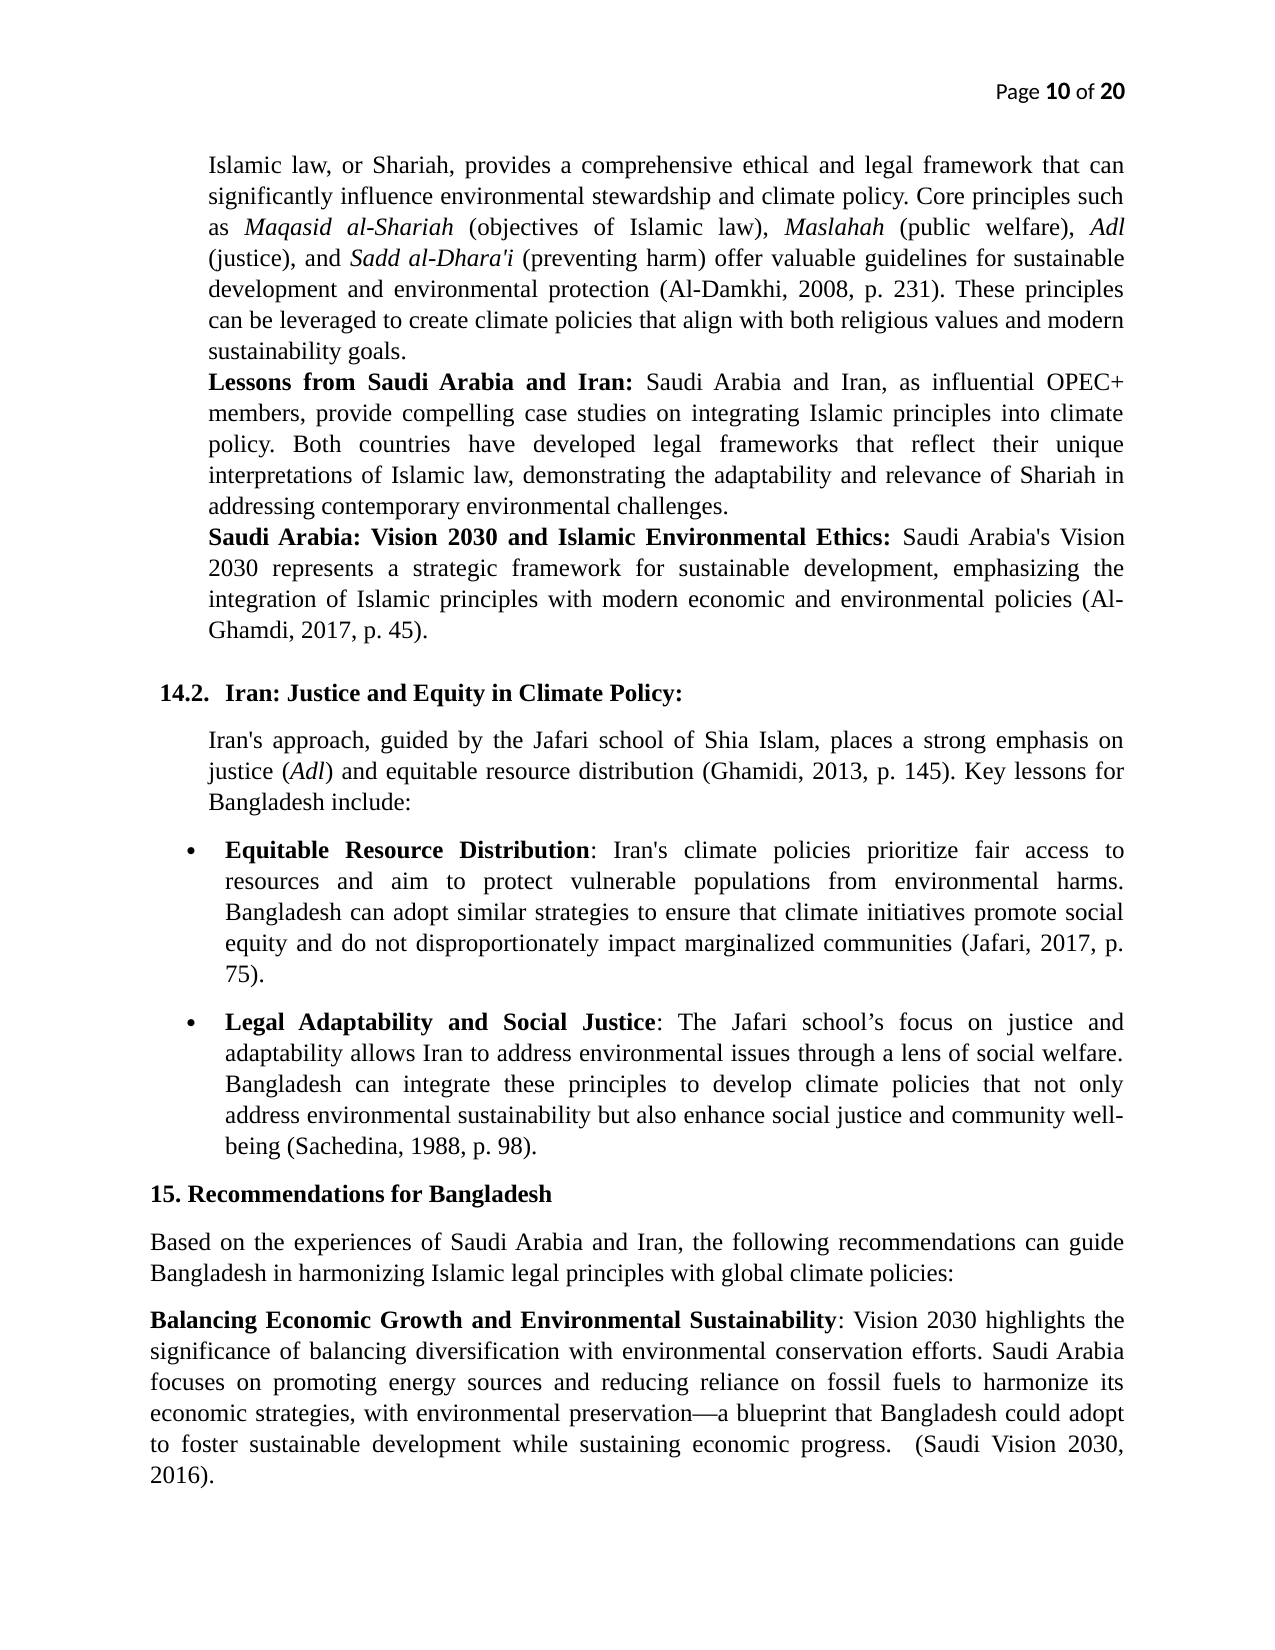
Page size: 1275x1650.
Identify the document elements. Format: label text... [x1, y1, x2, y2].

list Iran: Justice and Equity in Climate Policy: [159, 678, 1125, 706]
list Saudi Arabia: Vision 2030 and Islamic Environmental Ethics: Saudi Arabia's Vision 2030 represents a strategic framework for sustainable development, emphasizing the integration of Islamic principles with modern economic and environmental policies (Al-Ghamdi, 2017, p. 45). [208, 522, 1125, 644]
list Islamic law, or Shariah, provides a comprehensive ethical and legal framework that can significantly influence environmental stewardship and climate policy. Core principles such as Maqasid al-Shariah (objectives of Islamic law), Maslahah (public welfare), Adl (justice), and Sadd al-Dhara'i (preventing harm) offer valuable guidelines for sustainable development and environmental protection (Al-Damkhi, 2008, p. 231). These principles can be leveraged to create climate policies that align with both religious values and modern sustainability goals. [208, 150, 1125, 365]
text Balancing Economic Growth and Environmental Sustainability: Vision 2030 highlights the significance of balancing diversification with environmental conservation efforts. Saudi Arabia focuses on promoting energy sources and reducing reliance on fossil fuels to harmonize its economic strategies, with environmental preservation—a blueprint that Bangladesh could adopt to foster sustainable development while sustaining economic progress. (Saudi Vision 2030, 2016). [150, 1305, 1125, 1489]
list Equitable Resource Distribution: Iran's climate policies prioritize fair access to resources and aim to protect vulnerable populations from environmental harms. Bangladesh can adopt similar strategies to ensure that climate initiatives promote social equity and do not disproportionately impact marginalized communities (Jafari, 2017, p. 75). [187, 835, 1125, 988]
list Lessons from Saudi Arabia and Iran: Saudi Arabia and Iran, as influential OPEC+ members, provide compelling case studies on integrating Islamic principles into climate policy. Both countries have developed legal frameworks that reflect their unique interpretations of Islamic law, demonstrating the adaptability and relevance of Shariah in addressing contemporary environmental challenges. [208, 367, 1125, 520]
text 15. Recommendations for Bangladesh [150, 1179, 1125, 1208]
list Legal Adaptability and Social Justice: The Jafari school’s focus on justice and adaptability allows Iran to address environmental issues through a lens of social welfare. Bangladesh can integrate these principles to develop climate policies that not only address environmental sustainability but also enhance social justice and community well-being (Sachedina, 1988, p. 98). [187, 1007, 1125, 1160]
text Iran's approach, guided by the Jafari school of Shia Islam, places a strong emphasis on justice (Adl) and equitable resource distribution (Ghamidi, 2013, p. 145). Key lessons for Bangladesh include: [208, 725, 1125, 816]
text Based on the experiences of Saudi Arabia and Iran, the following recommendations can guide Bangladesh in harmonizing Islamic legal principles with global climate policies: [150, 1227, 1125, 1286]
